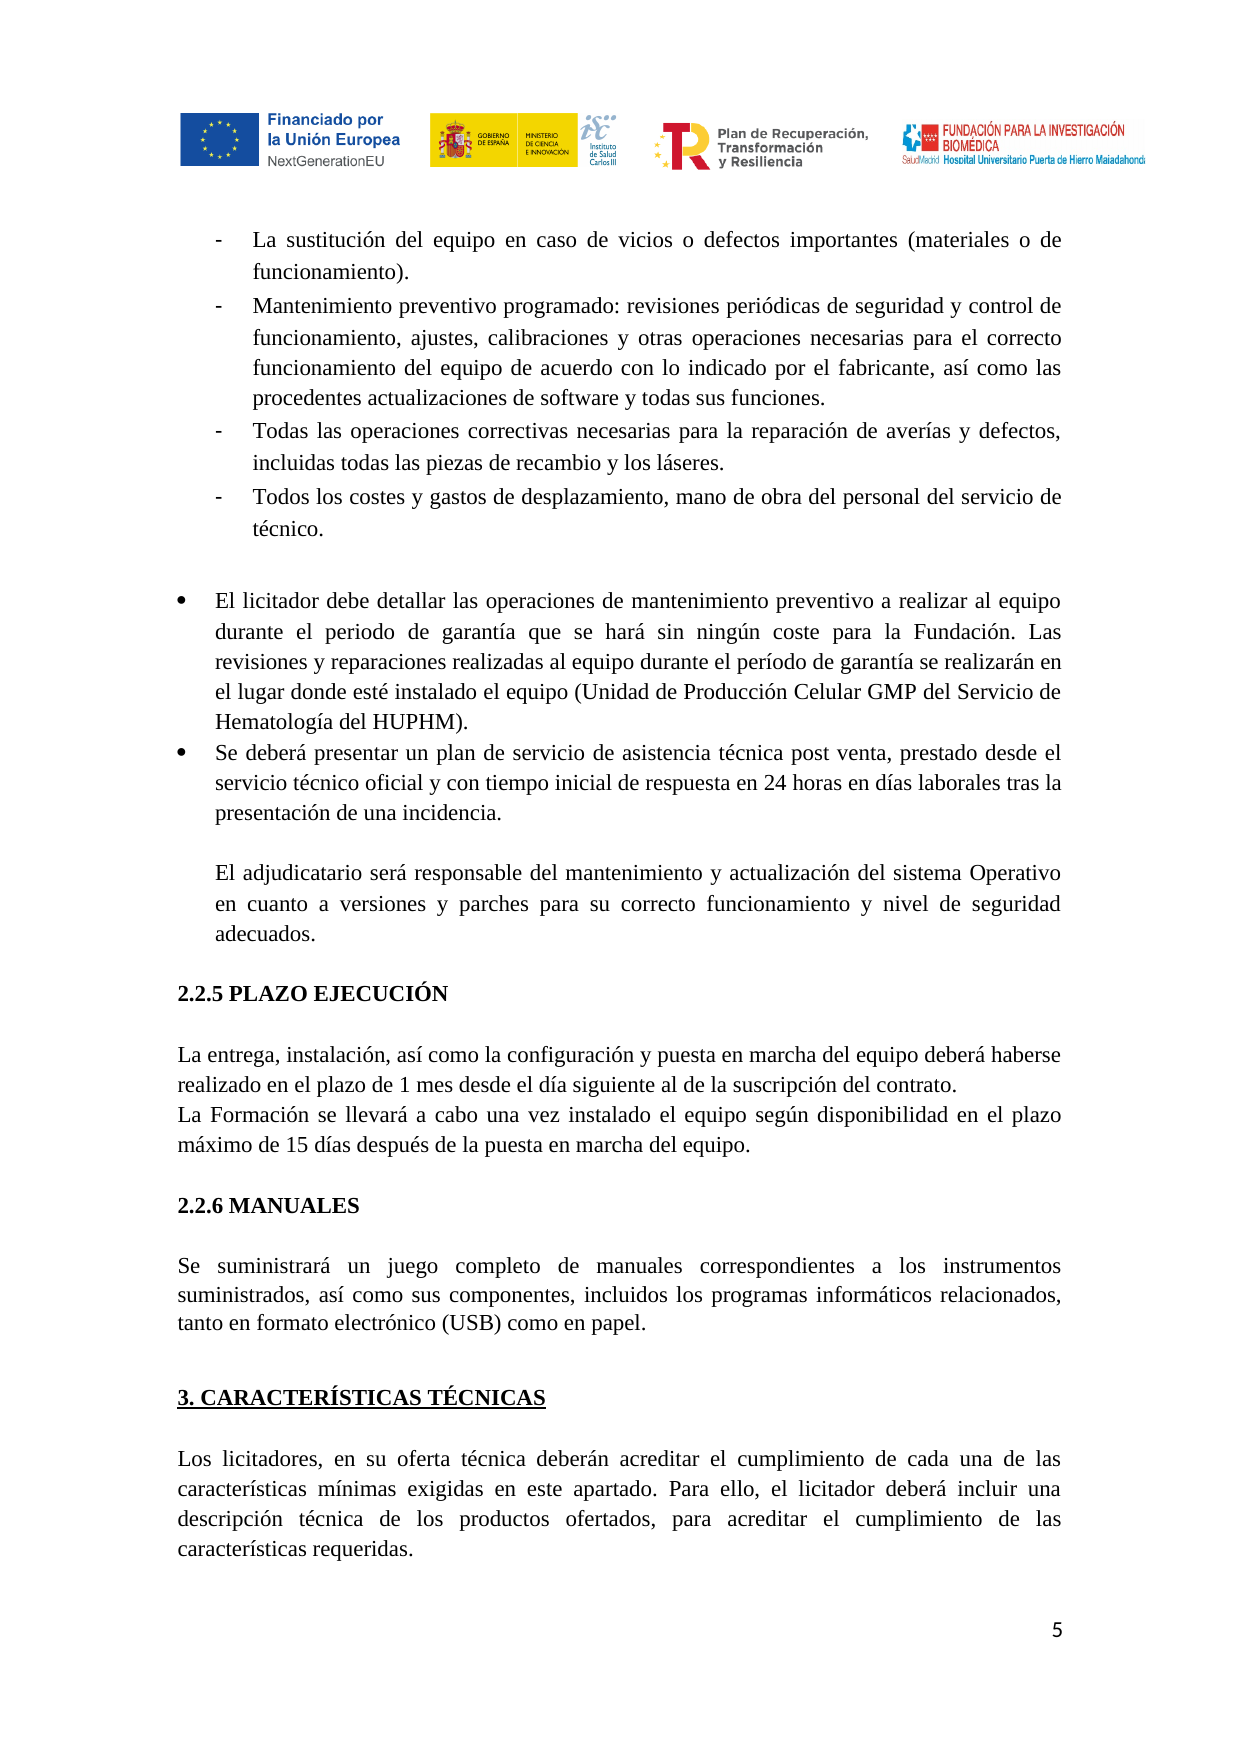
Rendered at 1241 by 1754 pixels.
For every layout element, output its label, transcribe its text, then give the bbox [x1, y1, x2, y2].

text Los licitadores, en su oferta técnica deberán acreditar el cumplimiento de cada una de las características mínimas exigidas en este apartado. Para ello, el licitador deberá incluir una descripción técnica de los productos ofertados, para acreditar el cumplimiento de las características requeridas. [177, 1445, 1063, 1562]
text La Formación se llevará a cabo una vez instalado el equipo según disponibilidad en el plazo máximo de 15 días después de la puesta en marcha del equipo. [177, 1101, 1063, 1158]
picture [653, 117, 870, 174]
text Se suministrará un juego completo de manuales correspondientes a los instrumentos suministrados, así como sus componentes, incluidos los programas informáticos relacionados, tanto en formato electrónico (USB) como en papel. [177, 1252, 1063, 1335]
list El licitador debe detallar las operaciones de mantenimiento preventivo a realizar al equipo durante el periodo de garantía que se hará sin ningún coste para la Fundación. Las revisiones y reparaciones realizadas al equipo durante el período de garantía se realizarán en el lugar donde esté instalado el equipo (Unidad de Producción Celular GMP del Servicio de Hematología del HUPHM). [177, 588, 1063, 735]
list Todos los costes y gastos de desplazamiento, mano de obra del personal del servicio de técnico. [215, 479, 1063, 541]
text La entrega, instalación, así como la configuración y puesta en marcha del equipo deberá haberse realizado en el plazo de 1 mes desde el día siguiente al de la suscripción del contrato. [177, 1041, 1063, 1097]
picture [177, 110, 402, 168]
subtitle 2.2.5 PLAZO EJECUCIÓN [177, 980, 1063, 1007]
subtitle 3. CARACTERÍSTICAS TÉCNICAS [177, 1384, 1063, 1411]
picture [430, 113, 621, 167]
text El adjudicatario será responsable del mantenimiento y actualización del sistema Operativo en cuanto a versiones y parches para su correcto funcionamiento y nivel de seguridad adecuados. [215, 859, 1063, 946]
list Todas las operaciones correctivas necesarias para la reparación de averías y defectos, incluidas todas las piezas de recambio y los láseres. [215, 414, 1063, 476]
subtitle 2.2.6 MANUALES [177, 1192, 1063, 1218]
picture [901, 119, 1145, 163]
list Mantenimiento preventivo programado: revisiones periódicas de seguridad y control de funcionamiento, ajustes, calibraciones y otras operaciones necesarias para el correcto funcionamiento del equipo de acuerdo con lo indicado por el fabricante, así como las procedentes actualizaciones de software y todas sus funciones. [215, 288, 1063, 410]
list Se deberá presentar un plan de servicio de asistencia técnica post venta, prestado desde el servicio técnico oficial y con tiempo inicial de respuesta en 24 horas en días laborales tras la presentación de una incidencia. [177, 739, 1063, 825]
list La sustitución del equipo en caso de vicios o defectos importantes (materiales o de funcionamiento). [215, 223, 1063, 285]
